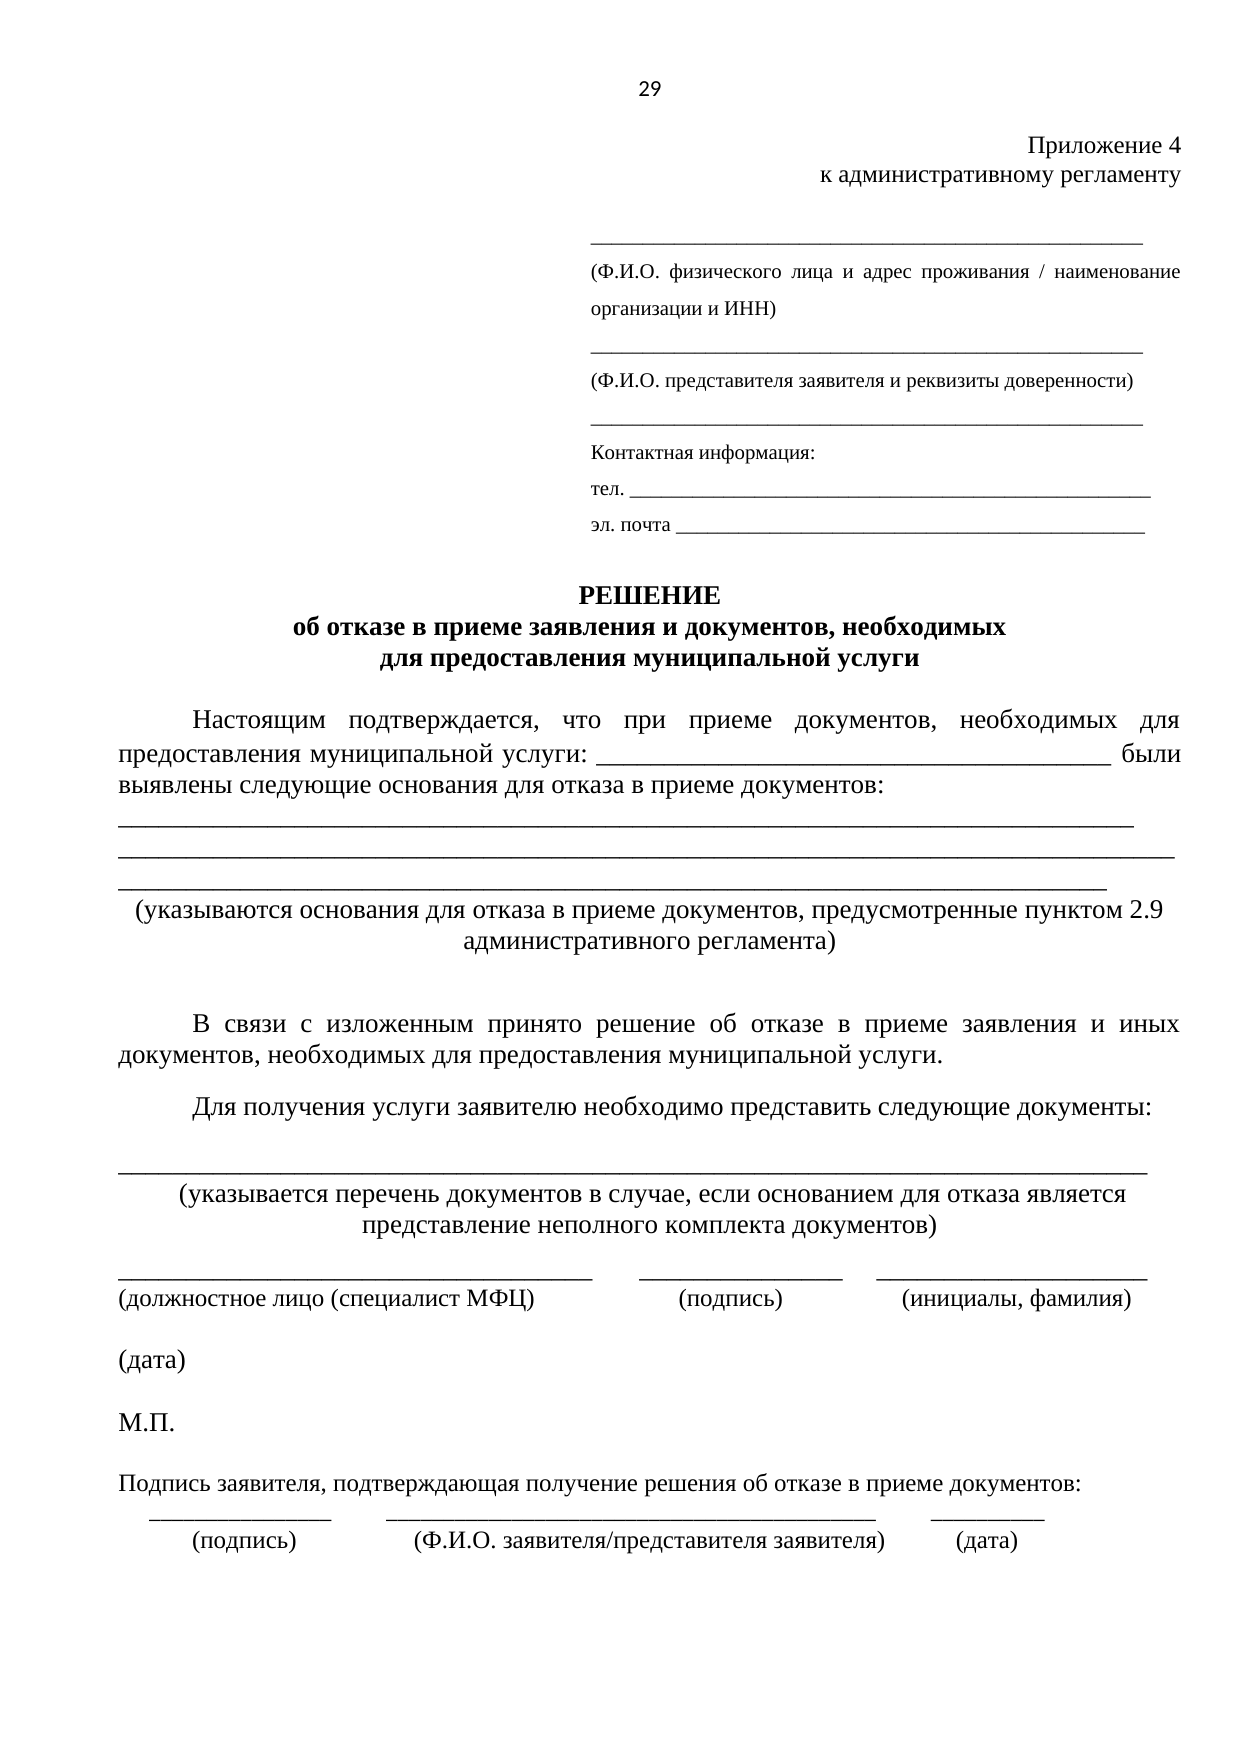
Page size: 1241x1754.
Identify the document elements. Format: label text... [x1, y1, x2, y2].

text В связи с изложенным принято решение об отказе в приеме заявления и иных документов, необходимых для предоставления муниципальной услуги. [118, 1007, 1181, 1069]
text Настоящим подтверждается, что при приеме документов, необходимых для предоставления муниципальной услуги: ______________________________________ были выявлены следующие основания для отказа в приеме документов: [118, 703, 1181, 799]
text к административному регламенту [118, 159, 1181, 187]
text _____________________________________________________ [591, 223, 1181, 247]
text Приложение 4 [118, 130, 1181, 159]
text (подпись) (Ф.И.О. заявителя/представителя заявителя) (дата) [118, 1525, 1181, 1553]
text ________________ ___________________________________________ __________ [118, 1497, 1181, 1525]
text (дата) [118, 1343, 1181, 1374]
text ___________________________________________________________________________ [118, 799, 1181, 831]
text (указывается перечень документов в случае, если основанием для отказа является [118, 1177, 1181, 1209]
text эл. почта _____________________________________________ [591, 512, 1181, 536]
text об отказе в приеме заявления и документов, необходимых для предоставления муниципальной услуги [118, 610, 1181, 672]
text _____________________________________________________ [591, 332, 1181, 356]
text (Ф.И.О. представителя заявителя и реквизиты доверенности) [591, 368, 1181, 392]
text М.П. [118, 1406, 1181, 1437]
text ___________________________________ _______________ ____________________ [118, 1252, 1181, 1283]
text РЕШЕНИЕ [118, 579, 1181, 610]
text ____________________________________________________________________________ [118, 1146, 1181, 1177]
text тел. __________________________________________________ [591, 476, 1181, 500]
text (должностное лицо (специалист МФЦ) (подпись) (инициалы, фамилия) [118, 1283, 1181, 1312]
text Для получения услуги заявителю необходимо представить следующие документы: [118, 1090, 1181, 1121]
text _______________________________________________________________________________________________________________________________________________________ [118, 831, 1181, 893]
text (Ф.И.О. физического лица и адрес проживания / наименование организации и ИНН) [591, 259, 1181, 319]
text представление неполного комплекта документов) [118, 1209, 1181, 1240]
text Подпись заявителя, подтверждающая получение решения об отказе в приеме документов: [118, 1468, 1181, 1497]
text (указываются основания для отказа в приеме документов, предусмотренные пунктом 2.9 административного регламента) [118, 893, 1181, 955]
text _____________________________________________________ [591, 404, 1181, 428]
text Контактная информация: [591, 440, 1181, 464]
